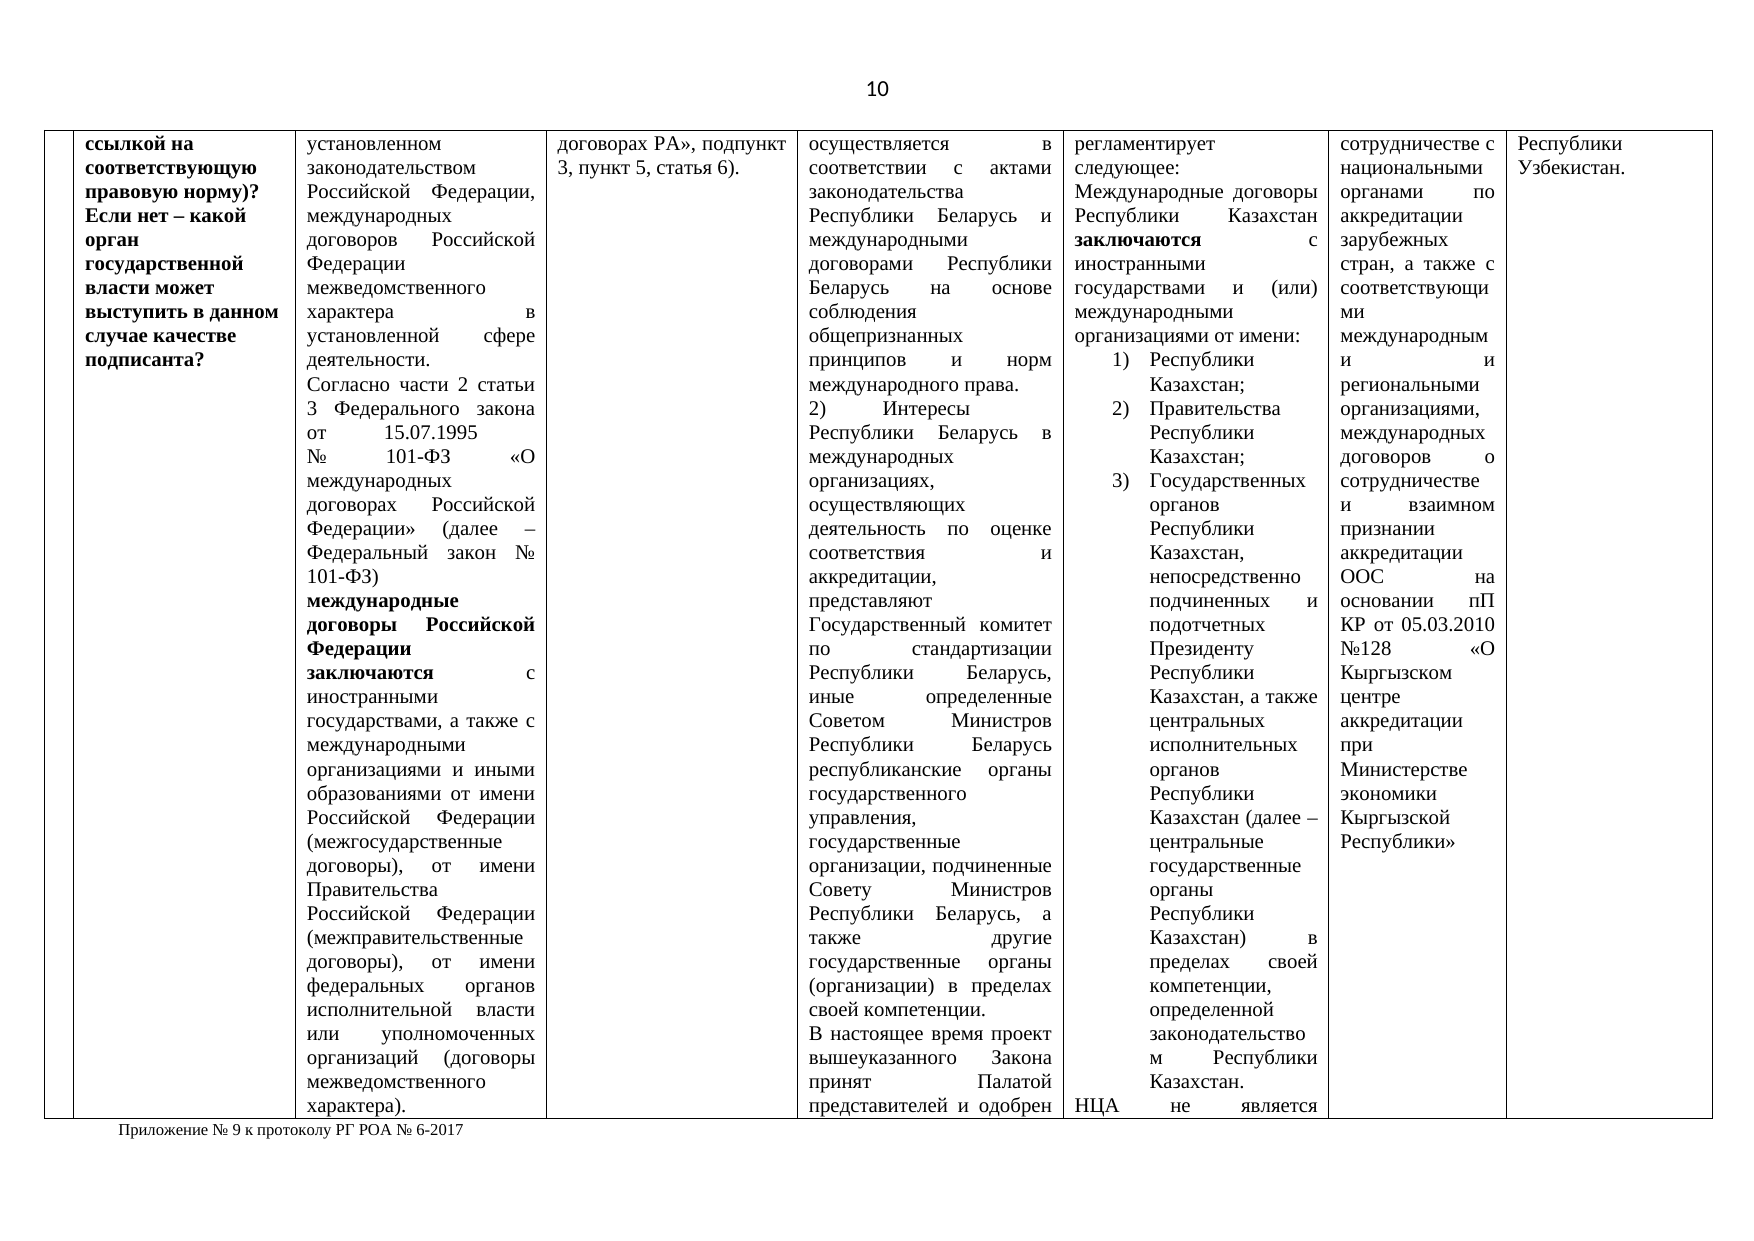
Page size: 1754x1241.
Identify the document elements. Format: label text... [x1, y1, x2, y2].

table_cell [1329, 131, 1506, 1117]
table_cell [798, 131, 1063, 1117]
table_cell 4 [45, 131, 73, 1117]
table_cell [547, 131, 797, 1117]
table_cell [74, 131, 295, 1117]
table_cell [296, 131, 546, 1117]
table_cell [1507, 131, 1712, 1117]
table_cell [1064, 131, 1328, 1117]
